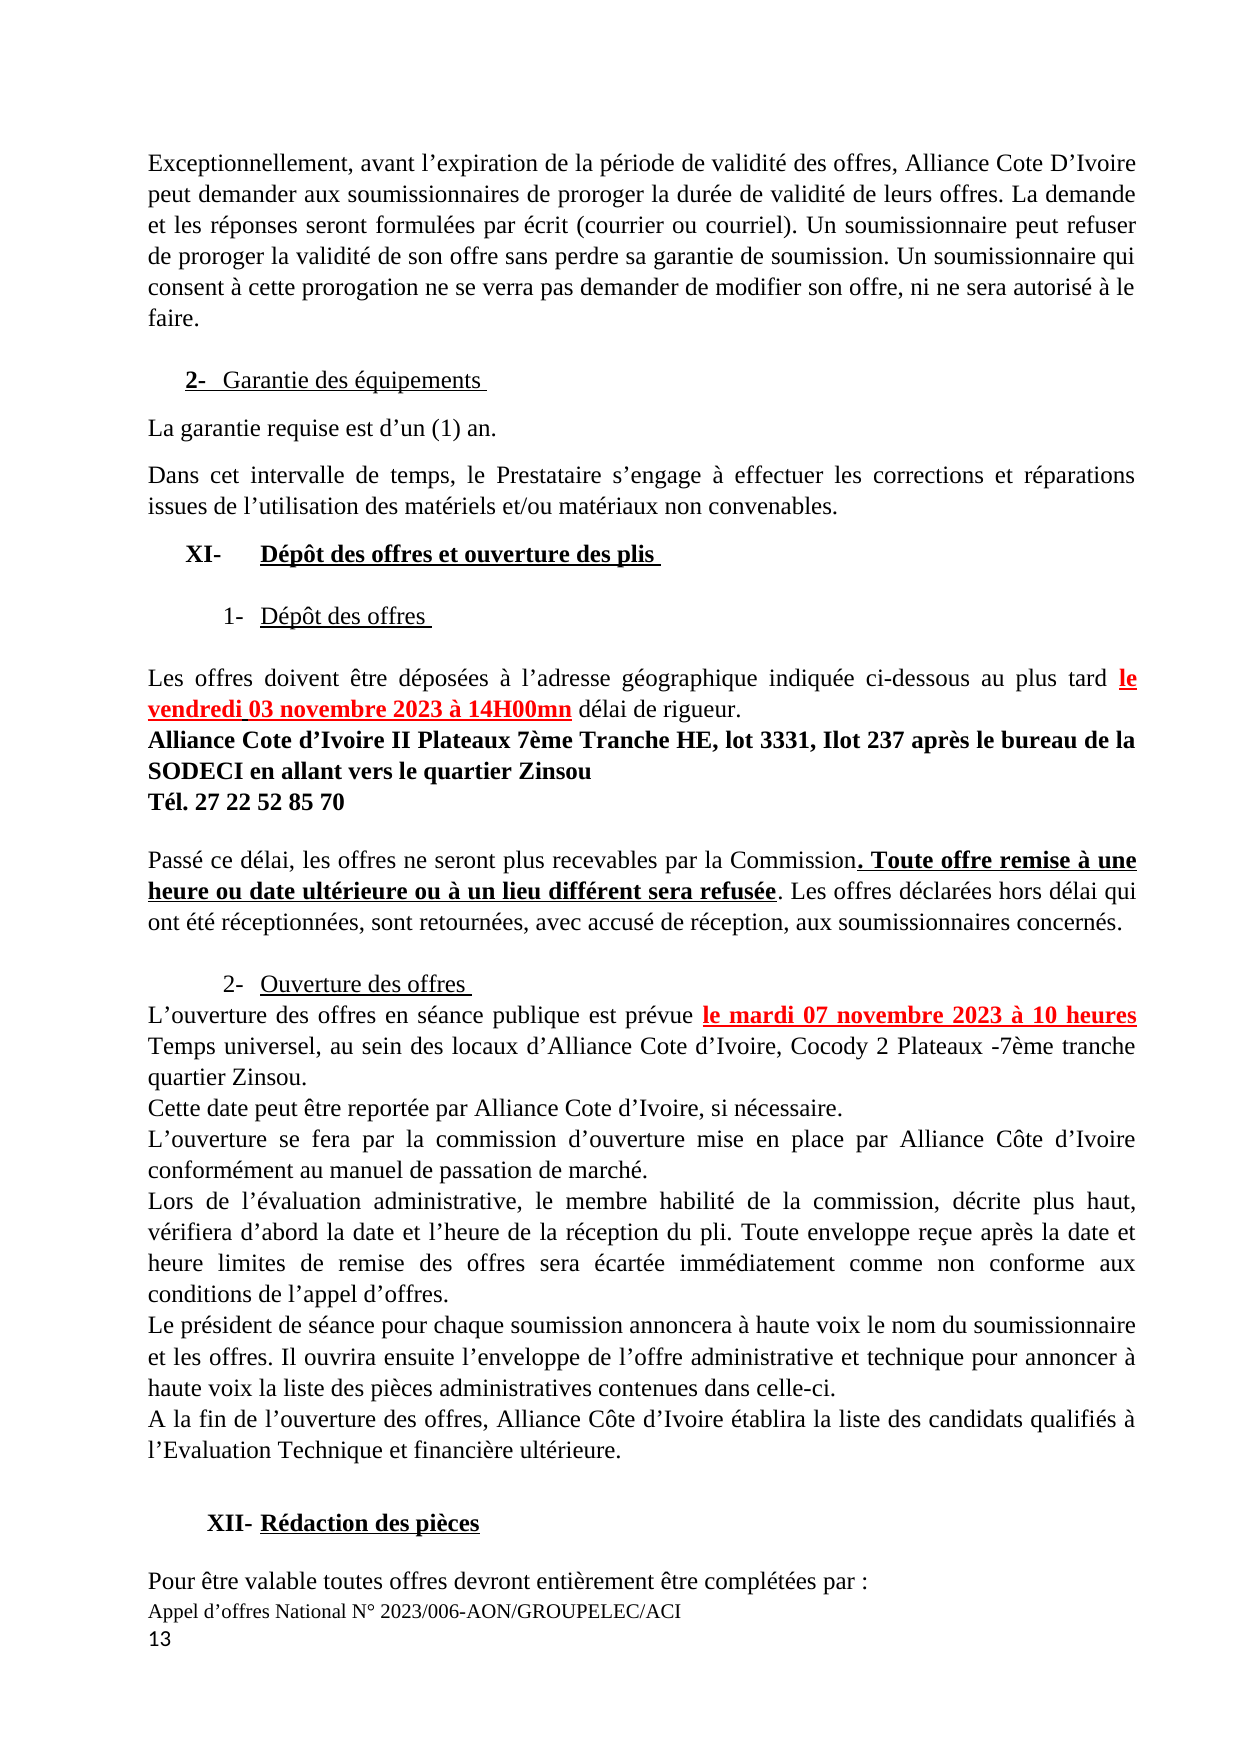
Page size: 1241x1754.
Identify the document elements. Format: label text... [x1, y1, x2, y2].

text Le président de séance pour chaque soumission annoncera à haute voix le nom du soumissionnaire et les offres. Il ouvrira ensuite l’enveloppe de l’offre administrative et technique pour annoncer à haute voix la liste des pièces administratives contenues dans celle-ci. [148, 1311, 1137, 1401]
text Passé ce délai, les offres ne seront plus recevables par la Commission. Toute offre remise à une heure ou date ultérieure ou à un lieu différent sera refusée. Les offres déclarées hors délai qui ont été réceptionnées, sont retournées, avec accusé de réception, aux soumissionnaires concernés. [148, 845, 1137, 936]
text L’ouverture des offres en séance publique est prévue le mardi 07 novembre 2023 à 10 heures Temps universel, au sein des locaux d’Alliance Cote d’Ivoire, Cocody 2 Plateaux -7ème tranche quartier Zinsou. [148, 1000, 1137, 1091]
text La garantie requise est d’un (1) an. [148, 413, 1137, 441]
list Dépôt des offres et ouverture des plis [185, 539, 1137, 568]
text L’ouverture se fera par la commission d’ouverture mise en place par Alliance Côte d’Ivoire conformément au manuel de passation de marché. [148, 1124, 1137, 1184]
text A la fin de l’ouverture des offres, Alliance Côte d’Ivoire établira la liste des candidats qualifiés à l’Evaluation Technique et financière ultérieure. [148, 1404, 1137, 1463]
text Lors de l’évaluation administrative, le membre habilité de la commission, décrite plus haut, vérifiera d’abord la date et l’heure de la réception du pli. Toute enveloppe reçue après la date et heure limites de remise des offres sera écartée immédiatement comme non conforme aux conditions de l’appel d’offres. [148, 1186, 1137, 1308]
list Ouverture des offres [223, 969, 1137, 998]
text Tél. 27 22 52 85 70 [148, 787, 1137, 816]
text Pour être valable toutes offres devront entièrement être complétées par : [148, 1566, 1137, 1594]
list Garantie des équipements [185, 365, 1137, 394]
text Dans cet intervalle de temps, le Prestataire s’engage à effectuer les corrections et réparations issues de l’utilisation des matériels et/ou matériaux non convenables. [148, 460, 1137, 520]
text Cette date peut être reportée par Alliance Cote d’Ivoire, si nécessaire. [148, 1093, 1137, 1122]
list Dépôt des offres [223, 601, 1137, 630]
list Rédaction des pièces [207, 1508, 1137, 1537]
text Alliance Cote d’Ivoire II Plateaux 7ème Tranche HE, lot 3331, Ilot 237 après le bureau de la SODECI en allant vers le quartier Zinsou [148, 725, 1137, 785]
text Exceptionnellement, avant l’expiration de la période de validité des offres, Alliance Cote D’Ivoire peut demander aux soumissionnaires de proroger la durée de validité de leurs offres. La demande et les réponses seront formulées par écrit (courrier ou courriel). Un soumissionnaire peut refuser de proroger la validité de son offre sans perdre sa garantie de soumission. Un soumissionnaire qui consent à cette prorogation ne se verra pas demander de modifier son offre, ni ne sera autorisé à le faire. [148, 148, 1137, 332]
text Les offres doivent être déposées à l’adresse géographique indiquée ci-dessous au plus tard le vendredi 03 novembre 2023 à 14H00mn délai de rigueur. [148, 663, 1137, 723]
